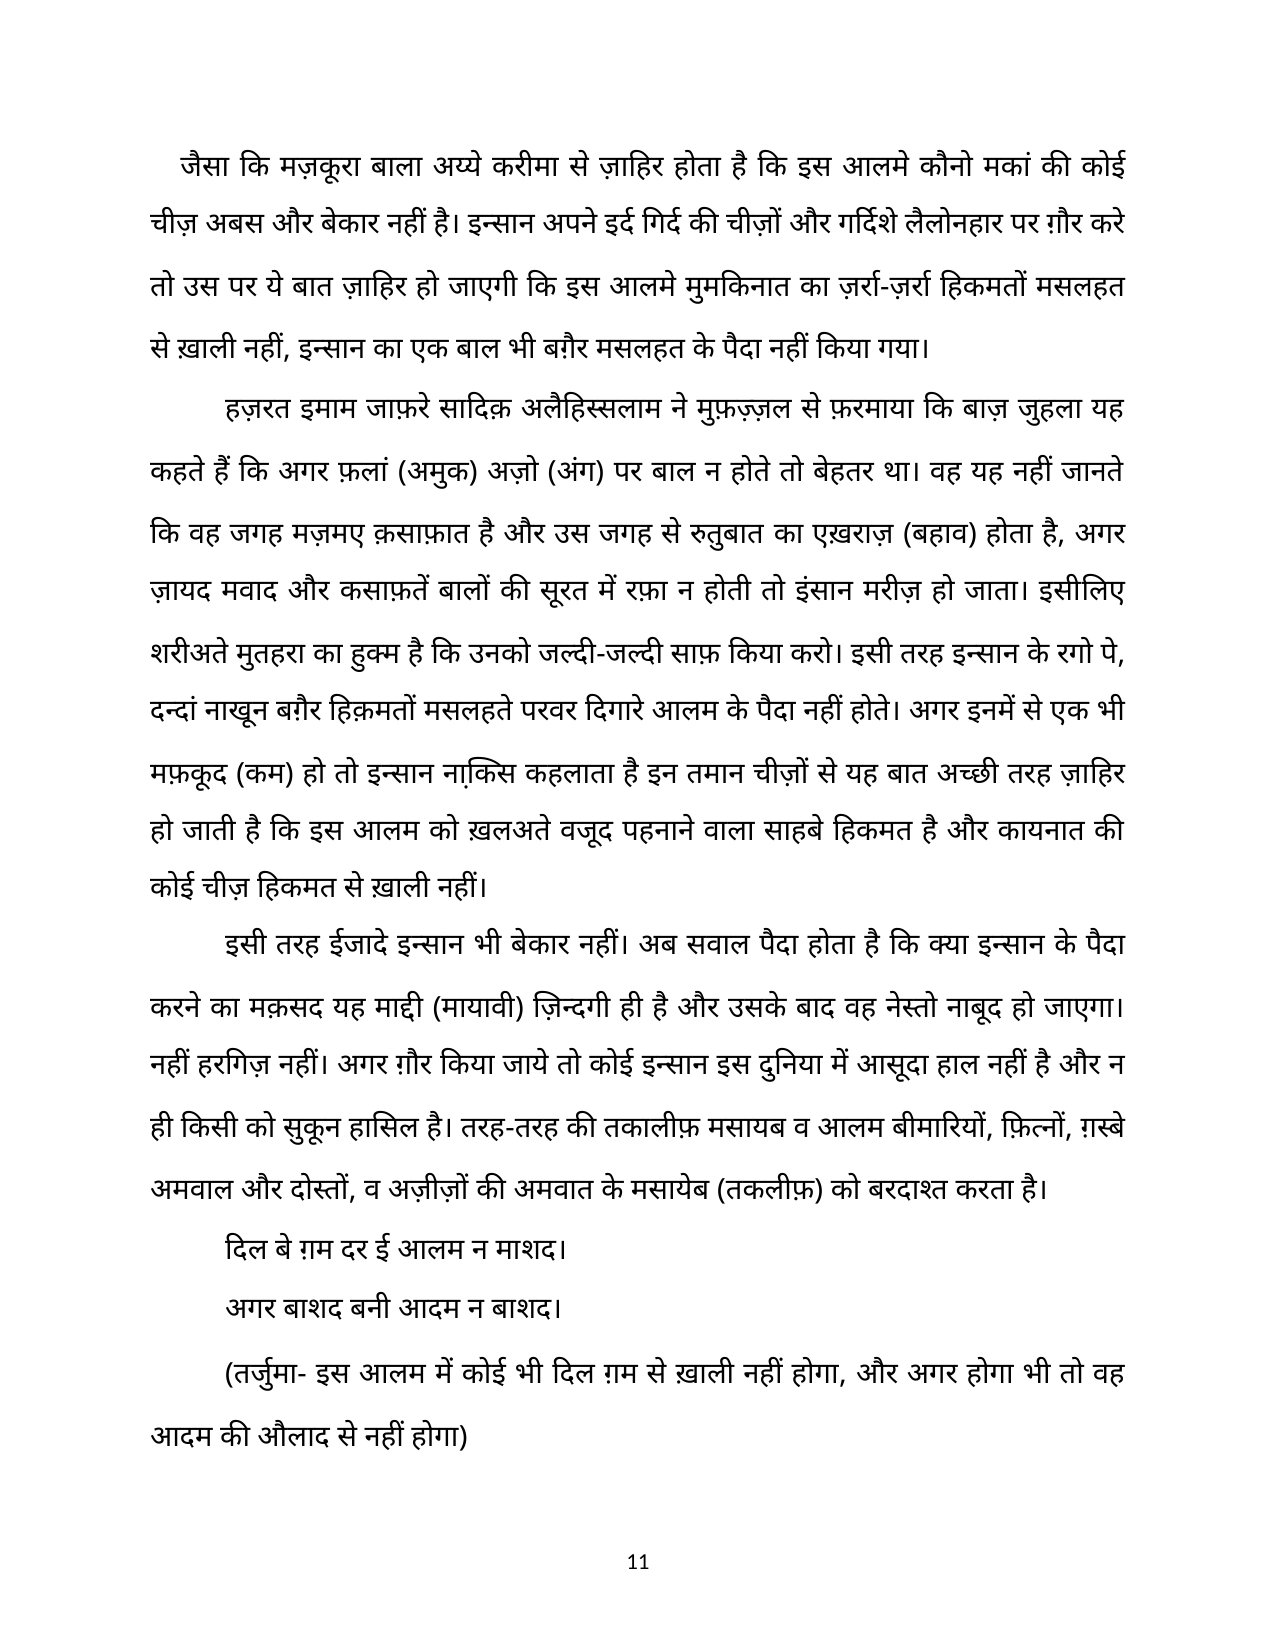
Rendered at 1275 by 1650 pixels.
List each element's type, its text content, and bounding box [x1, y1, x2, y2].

text अगर बाशद बनी आदम न बाशद। [150, 1293, 1125, 1331]
text हज़रत इमाम जाफ़रे सादिक़ अलैहिस्सलाम ने मुफ़ज़्ज़ल से फ़रमाया कि बाज़ जुहला यह कहते हैं कि अगर फ़लां (अमुक) अज़ो (अंग) पर बाल न होते तो बेहतर था। वह यह नहीं जानते कि वह जगह मज़मए क़साफ़ात है और उस जगह से रुतुबात का एख़राज़ (बहाव) होता है, अगर ज़ायद मवाद और कसाफ़तें बालों की सूरत में रफ़ा न होती तो इंसान मरीज़ हो जाता। इसीलिए शरीअते मुतहरा का हुक्म है कि उनको जल्दी-जल्दी साफ़ किया करो। इसी तरह इन्सान के रगो पे, दन्दां नाखून बग़ैर हिक़मतों मसलहते परवर दिगारे आलम के पैदा नहीं होते। अगर इनमें से एक भी मफ़कूद (कम) हो तो इन्सान नाकि़स कहलाता है इन तमान चीज़ों से यह बात अच्छी तरह ज़ाहिर हो जाती है कि इस आलम को ख़लअते वजूद पहनाने वाला साहबे हिकमत है और कायनात की कोई चीज़ हिकमत से ख़ाली नहीं। [150, 392, 1125, 909]
text जैसा कि मज़कूरा बाला अय्ये करीमा से ज़ाहिर होता है कि इस आलमे कौनो मकां की कोई चीज़ अबस और बेकार नहीं है। इन्सान अपने इर्द गिर्द की चीज़ों और गर्दिशे लैलोनहार पर ग़ौर करे तो उस पर ये बात ज़ाहिर हो जाएगी कि इस आलमे मुमकिनात का ज़र्रा-ज़र्रा हिकमतों मसलहत से ख़ाली नहीं, इन्सान का एक बाल भी बग़ैर मसलहत के पैदा नहीं किया गया। [150, 150, 1125, 371]
text दिल बे ग़म दर ई आलम न माशद। [150, 1233, 1125, 1271]
text इसी तरह ईजादे इन्सान भी बेकार नहीं। अब सवाल पैदा होता है कि क्या इन्सान के पैदा करने का मक़सद यह माद्दी (मायावी) ज़िन्दगी ही है और उसके बाद वह नेस्तो नाबूद हो जाएगा। नहीं हरगिज़ नहीं। अगर ग़ौर किया जाये तो कोई इन्सान इस दुनिया में आसूदा हाल नहीं है और न ही किसी को सुकून हासिल है। तरह-तरह की तकालीफ़ मसायब व आलम बीमारियों, फ़ित्नों, ग़स्बे अमवाल और दोस्तों, व अज़ीज़ों की अमवात के मसायेब (तकलीफ़) को बरदाश्त करता है। [150, 928, 1125, 1212]
text (तर्जुमा- इस आलम में कोई भी दिल ग़म से ख़ाली नहीं होगा, और अगर होगा भी तो वह आदम की औलाद से नहीं होगा) [150, 1352, 1125, 1458]
